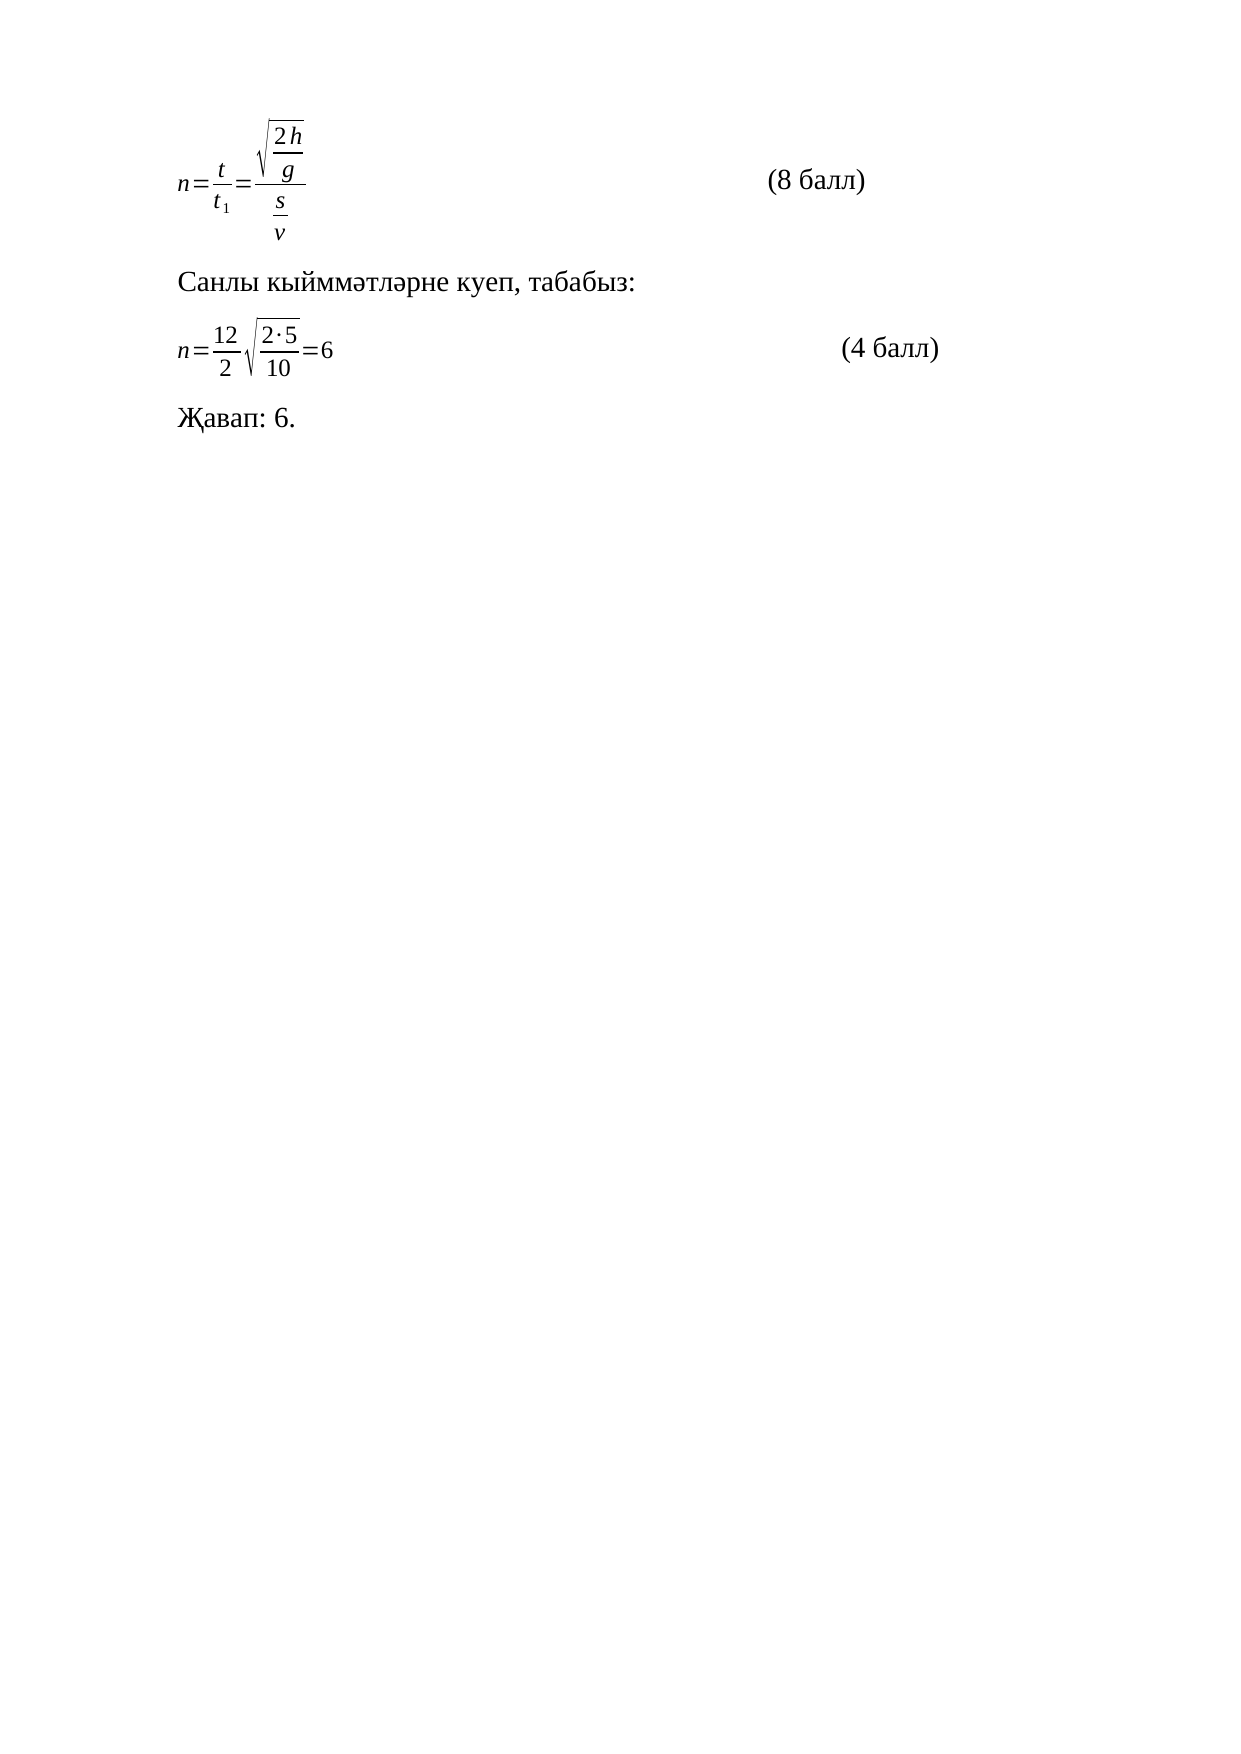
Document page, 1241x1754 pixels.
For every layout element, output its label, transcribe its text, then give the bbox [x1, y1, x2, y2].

text Санлы кыйммәтләрне куеп, табабыз: [177, 264, 1152, 297]
text (8 балл) [177, 118, 1152, 245]
text Җавап: 6. [177, 400, 1152, 434]
text (4 балл) [177, 317, 1152, 381]
